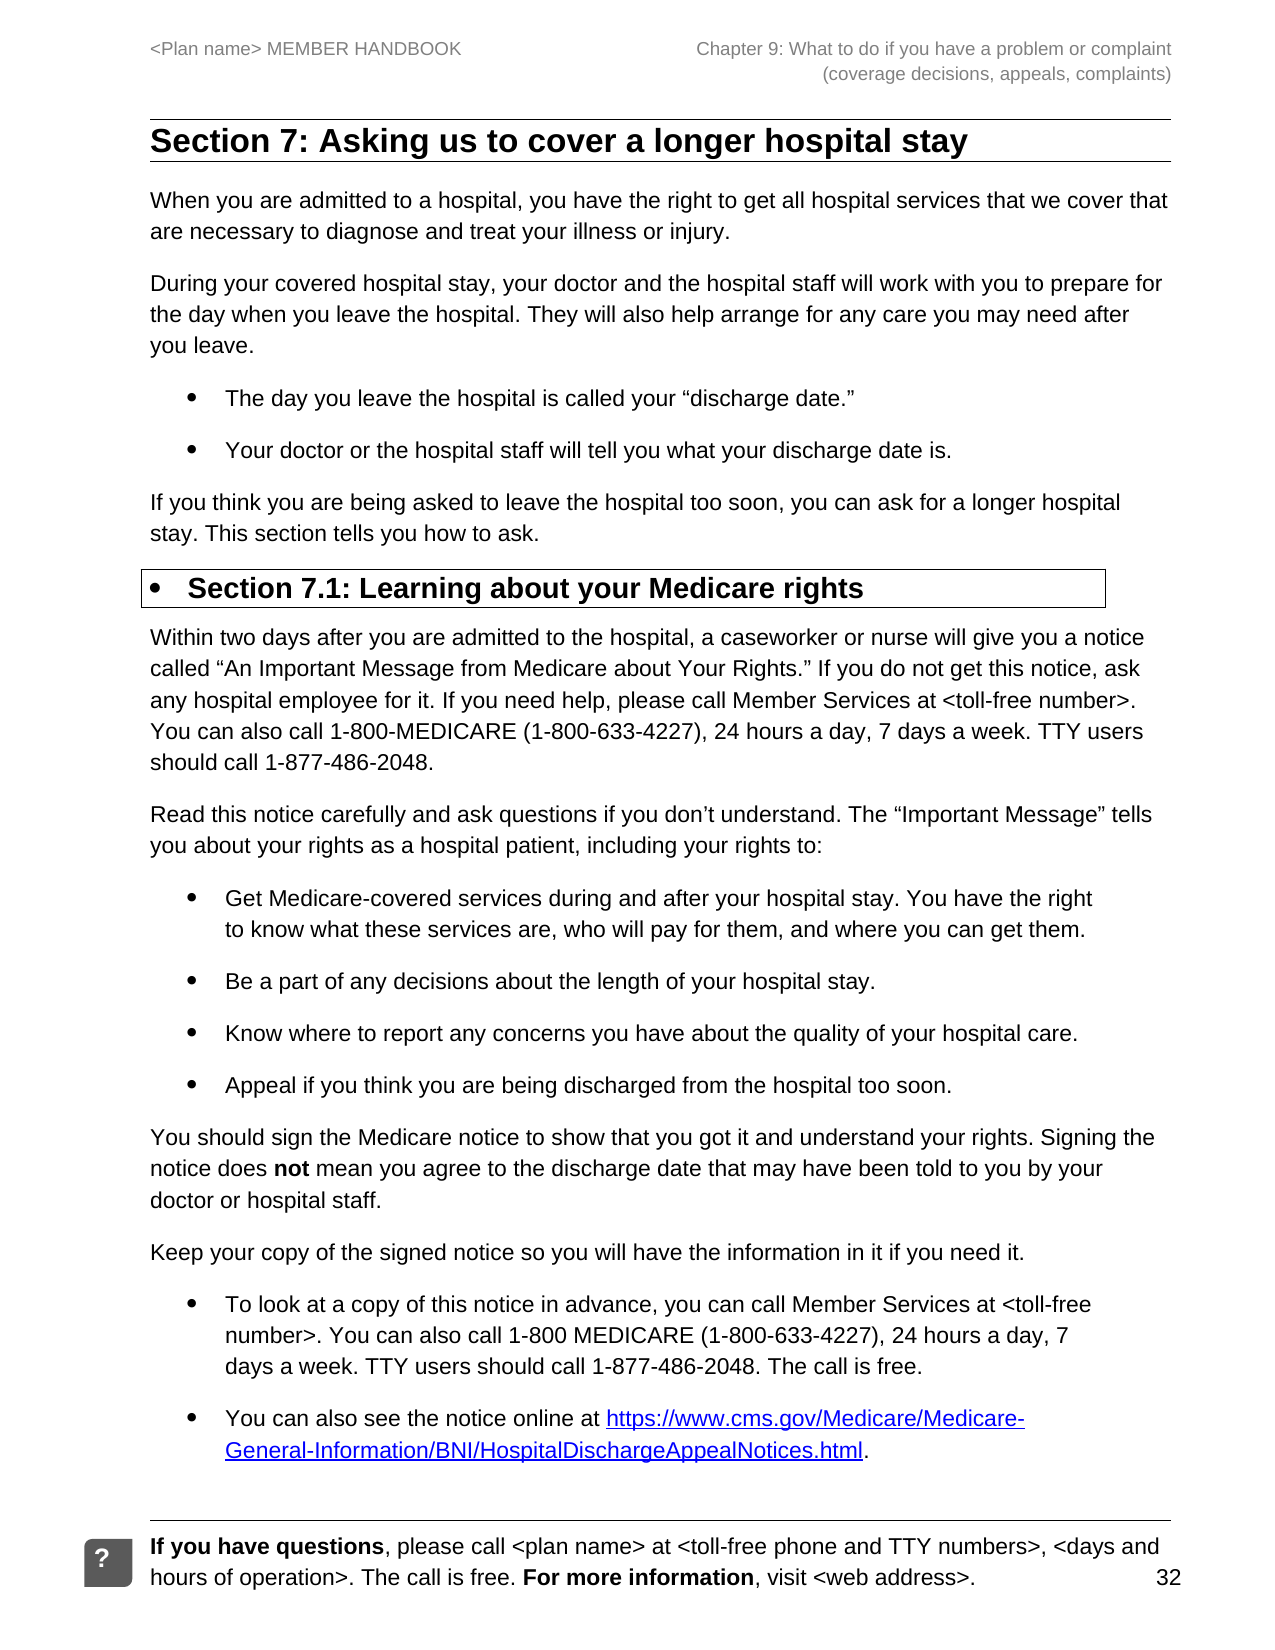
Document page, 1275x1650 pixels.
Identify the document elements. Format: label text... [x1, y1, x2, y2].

list Know where to report any concerns you have about the quality of your hospital care. [187, 1016, 1096, 1048]
list To look at a copy of this notice in advance, you can call Member Services at <toll-free number>. You can also call 1-800 MEDICARE (1-800-633-4227), 24 hours a day, 7 days a week. TTY users should call 1-877-486-2048. The call is free. [187, 1287, 1096, 1381]
list You can also see the notice online at https://www.cms.gov/Medicare/Medicare-General-Information/BNI/HospitalDischargeAppealNotices.html. [187, 1402, 1096, 1464]
text Within two days after you are admitted to the hospital, a caseworker or nurse will give you a notice called “An Important Message from Medicare about Your Rights.” If you do not get this notice, ask any hospital employee for it. If you need help, please call Member Services at <toll-free number>. You can also call 1-800-MEDICARE (1-800-633-4227), 24 hours a day, 7 days a week. TTY users should call 1-877-486-2048. [150, 621, 1171, 777]
list You should sign the Medicare notice to show that you got it and understand your rights. Signing the notice does not mean you agree to the discharge date that may have been told to you by your doctor or hospital staff. [150, 1121, 1171, 1214]
list Get Medicare-covered services during and after your hospital stay. You have the right to know what these services are, who will pay for them, and where you can get them. [187, 881, 1096, 943]
list Be a part of any decisions about the length of your hospital stay. [187, 964, 1096, 996]
text If you think you are being asked to leave the hospital too soon, you can ask for a longer hospital stay. This section tells you how to ask. [150, 485, 1171, 548]
text During your covered hospital stay, your doctor and the hospital staff will work with you to prepare for the day when you leave the hospital. They will also help arrange for any care you may need after you leave. [150, 266, 1171, 360]
list Keep your copy of the signed notice so you will have the information in it if you need it. [150, 1235, 1171, 1266]
list The day you leave the hospital is called your “discharge date.” [187, 381, 1096, 412]
subtitle Section 7.1: Learning about your Medicare rights [142, 570, 1105, 607]
list Your doctor or the hospital staff will tell you what your discharge date is. [187, 433, 1096, 464]
text Read this notice carefully and ask questions if you don’t understand. The “Important Message” tells you about your rights as a hospital patient, including your rights to: [150, 798, 1171, 860]
subtitle Section 7: Asking us to cover a longer hospital stay [150, 120, 1171, 161]
list Appeal if you think you are being discharged from the hospital too soon. [187, 1068, 1096, 1100]
text When you are admitted to a hospital, you have the right to get all hospital services that we cover that are necessary to diagnose and treat your illness or injury. [150, 183, 1171, 246]
